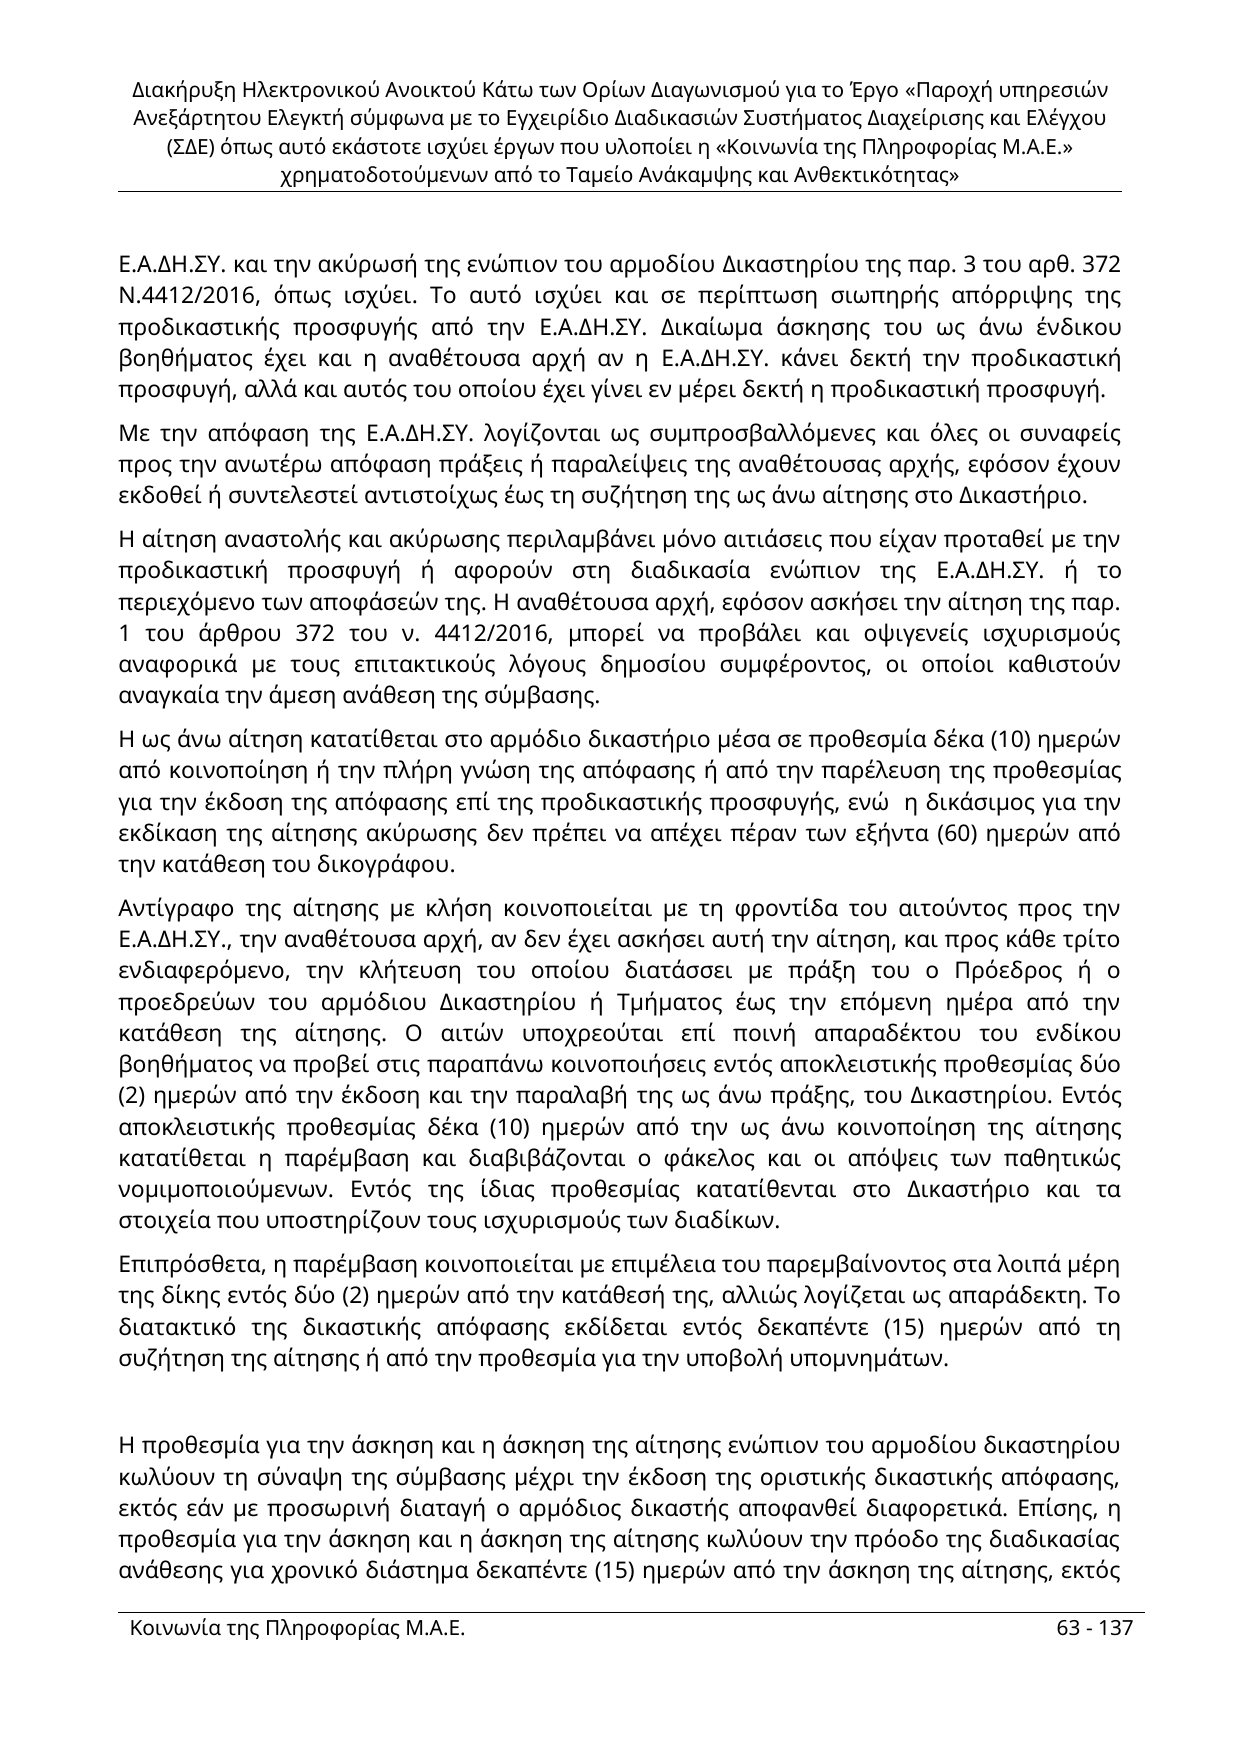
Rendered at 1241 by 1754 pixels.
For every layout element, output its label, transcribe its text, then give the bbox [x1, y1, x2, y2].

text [118, 248, 1122, 404]
text Αντίγραφο της αίτησης με κλήση κοινοποιείται με τη φροντίδα του αιτούντος προς την Ε.Α.ΔΗ.ΣΥ., την αναθέτουσα αρχή, αν δεν έχει ασκήσει αυτή την αίτηση, και προς κάθε τρίτο ενδιαφερόμενο, την κλήτευση του οποίου διατάσσει με πράξη του ο Πρόεδρος ή ο προεδρεύων του αρμόδιου Δικαστηρίου ή Τμήματος έως την επόμενη ημέρα από την κατάθεση της αίτησης. Ο αιτών υποχρεούται επί ποινή απαραδέκτου του ενδίκου βοηθήματος να προβεί στις παραπάνω κοινοποιήσεις εντός αποκλειστικής προθεσμίας δύο (2) ημερών από την έκδοση και την παραλαβή της ως άνω πράξης, του Δικαστηρίου. Εντός αποκλειστικής προθεσμίας δέκα (10) ημερών από την ως άνω κοινοποίηση της αίτησης κατατίθεται η παρέμβαση και διαβιβάζονται ο φάκελος και οι απόψεις των παθητικώς νομιμοποιούμενων. Εντός της ίδιας προθεσμίας κατατίθενται στο Δικαστήριο και τα στοιχεία που υποστηρίζουν τους ισχυρισμούς των διαδίκων. [118, 892, 1122, 1236]
text Η αίτηση αναστολής και ακύρωσης περιλαμβάνει μόνο αιτιάσεις που είχαν προταθεί με την προδικαστική προσφυγή ή αφορούν στη διαδικασία ενώπιον της Ε.Α.ΔΗ.ΣΥ. ή το περιεχόμενο των αποφάσεών της. Η αναθέτουσα αρχή, εφόσον ασκήσει την αίτηση της παρ. 1 του άρθρου 372 του ν. 4412/2016, μπορεί να προβάλει και οψιγενείς ισχυρισμούς αναφορικά με τους επιτακτικούς λόγους δημοσίου συμφέροντος, οι οποίοι καθιστούν αναγκαία την άμεση ανάθεση της σύμβασης. [118, 523, 1122, 711]
text Επιπρόσθετα, η παρέμβαση κοινοποιείται με επιμέλεια του παρεμβαίνοντος στα λοιπά μέρη της δίκης εντός δύο (2) ημερών από την κατάθεσή της, αλλιώς λογίζεται ως απαράδεκτη. Το διατακτικό της δικαστικής απόφασης εκδίδεται εντός δεκαπέντε (15) ημερών από τη συζήτηση της αίτησης ή από την προθεσμία για την υποβολή υπομνημάτων. [118, 1248, 1122, 1373]
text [118, 1429, 1122, 1586]
text Η ως άνω αίτηση κατατίθεται στο αρμόδιο δικαστήριο μέσα σε προθεσμία δέκα (10) ημερών από κοινοποίηση ή την πλήρη γνώση της απόφασης ή από την παρέλευση της προθεσμίας για την έκδοση της απόφασης επί της προδικαστικής προσφυγής, ενώ η δικάσιμος για την εκδίκαση της αίτησης ακύρωσης δεν πρέπει να απέχει πέραν των εξήντα (60) ημερών από την κατάθεση του δικογράφου. [118, 723, 1122, 879]
text Με την απόφαση της Ε.Α.ΔΗ.ΣΥ. λογίζονται ως συμπροσβαλλόμενες και όλες οι συναφείς προς την ανωτέρω απόφαση πράξεις ή παραλείψεις της αναθέτουσας αρχής, εφόσον έχουν εκδοθεί ή συντελεστεί αντιστοίχως έως τη συζήτηση της ως άνω αίτησης στο Δικαστήριο. [118, 417, 1122, 511]
